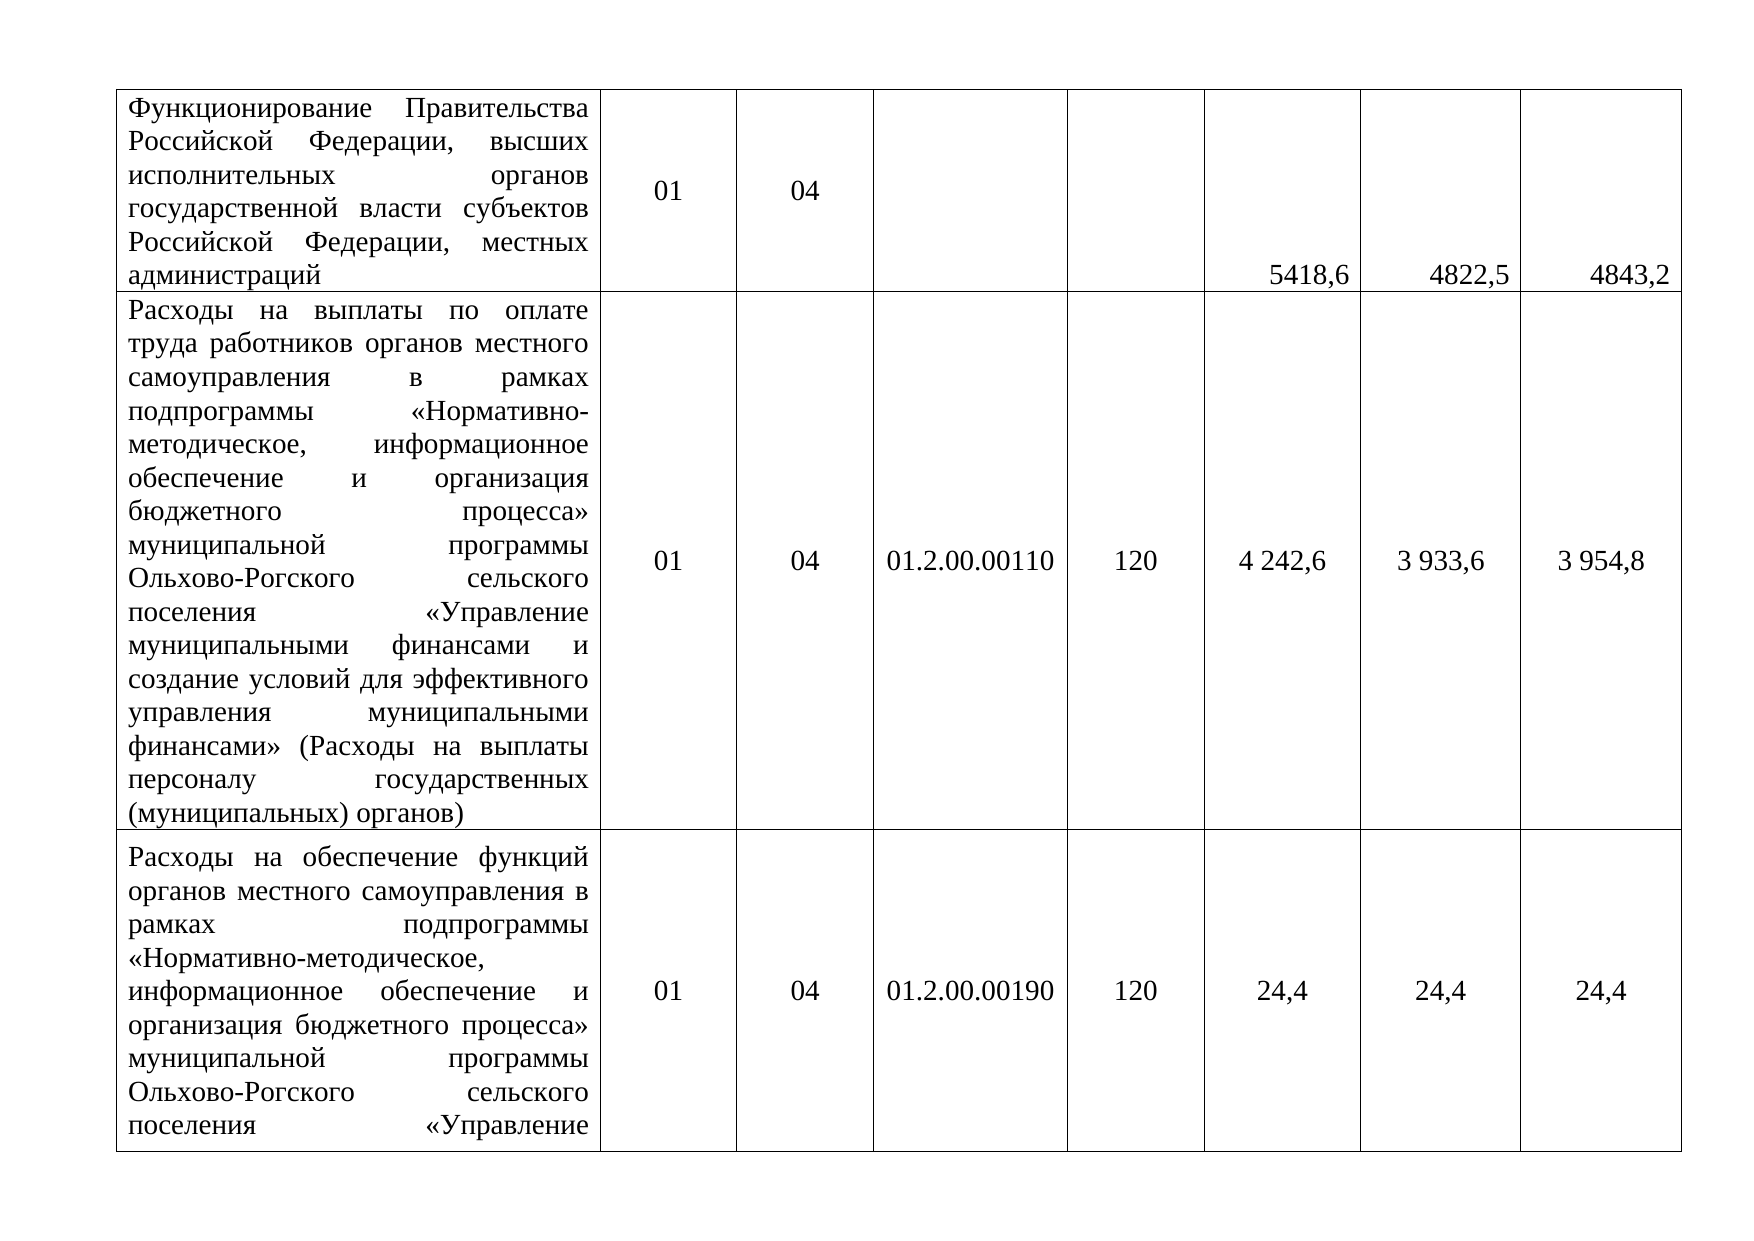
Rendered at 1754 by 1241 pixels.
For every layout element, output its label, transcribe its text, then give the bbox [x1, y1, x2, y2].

table_cell 120 [1068, 292, 1204, 829]
table_cell 24,4 [1521, 830, 1681, 1151]
table_cell 4843,2 [1521, 90, 1681, 291]
table_cell 01.2.00.00190 [874, 830, 1067, 1151]
table_cell Функционирование Правительства Российской Федерации, высших исполнительных органов государственной власти субъектов Российской Федерации, местных администраций [117, 90, 600, 291]
table_cell 4822,5 [1361, 90, 1520, 291]
table_cell 01 [601, 830, 736, 1151]
table_cell 3 954,8 [1521, 292, 1681, 829]
table_cell Расходы на выплаты по оплате труда работников органов местного самоуправления в рамках подпрограммы «Нормативно-методическое, информационное обеспечение и организация бюджетного процесса» муниципальной программы Ольхово-Рогского сельского поселения «Управление муниципальными финансами и создание условий для эффективного управления муниципальными финансами» (Расходы на выплаты персоналу государственных (муниципальных) органов) [117, 292, 600, 829]
table_cell 01.2.00.00110 [874, 292, 1067, 829]
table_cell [117, 830, 600, 1151]
table_cell 24,4 [1361, 830, 1520, 1151]
table_cell 04 [737, 90, 873, 291]
table_cell 01 [601, 292, 736, 829]
table_cell [874, 90, 1067, 291]
table_cell 4 242,6 [1205, 292, 1360, 829]
table_cell [1068, 90, 1204, 291]
table_cell 3 933,6 [1361, 292, 1520, 829]
table_cell 04 [737, 292, 873, 829]
table_cell 5418,6 [1205, 90, 1360, 291]
table_cell 01 [601, 90, 736, 291]
table_cell 24,4 [1205, 830, 1360, 1151]
table_cell 120 [1068, 830, 1204, 1151]
table_cell 04 [737, 830, 873, 1151]
